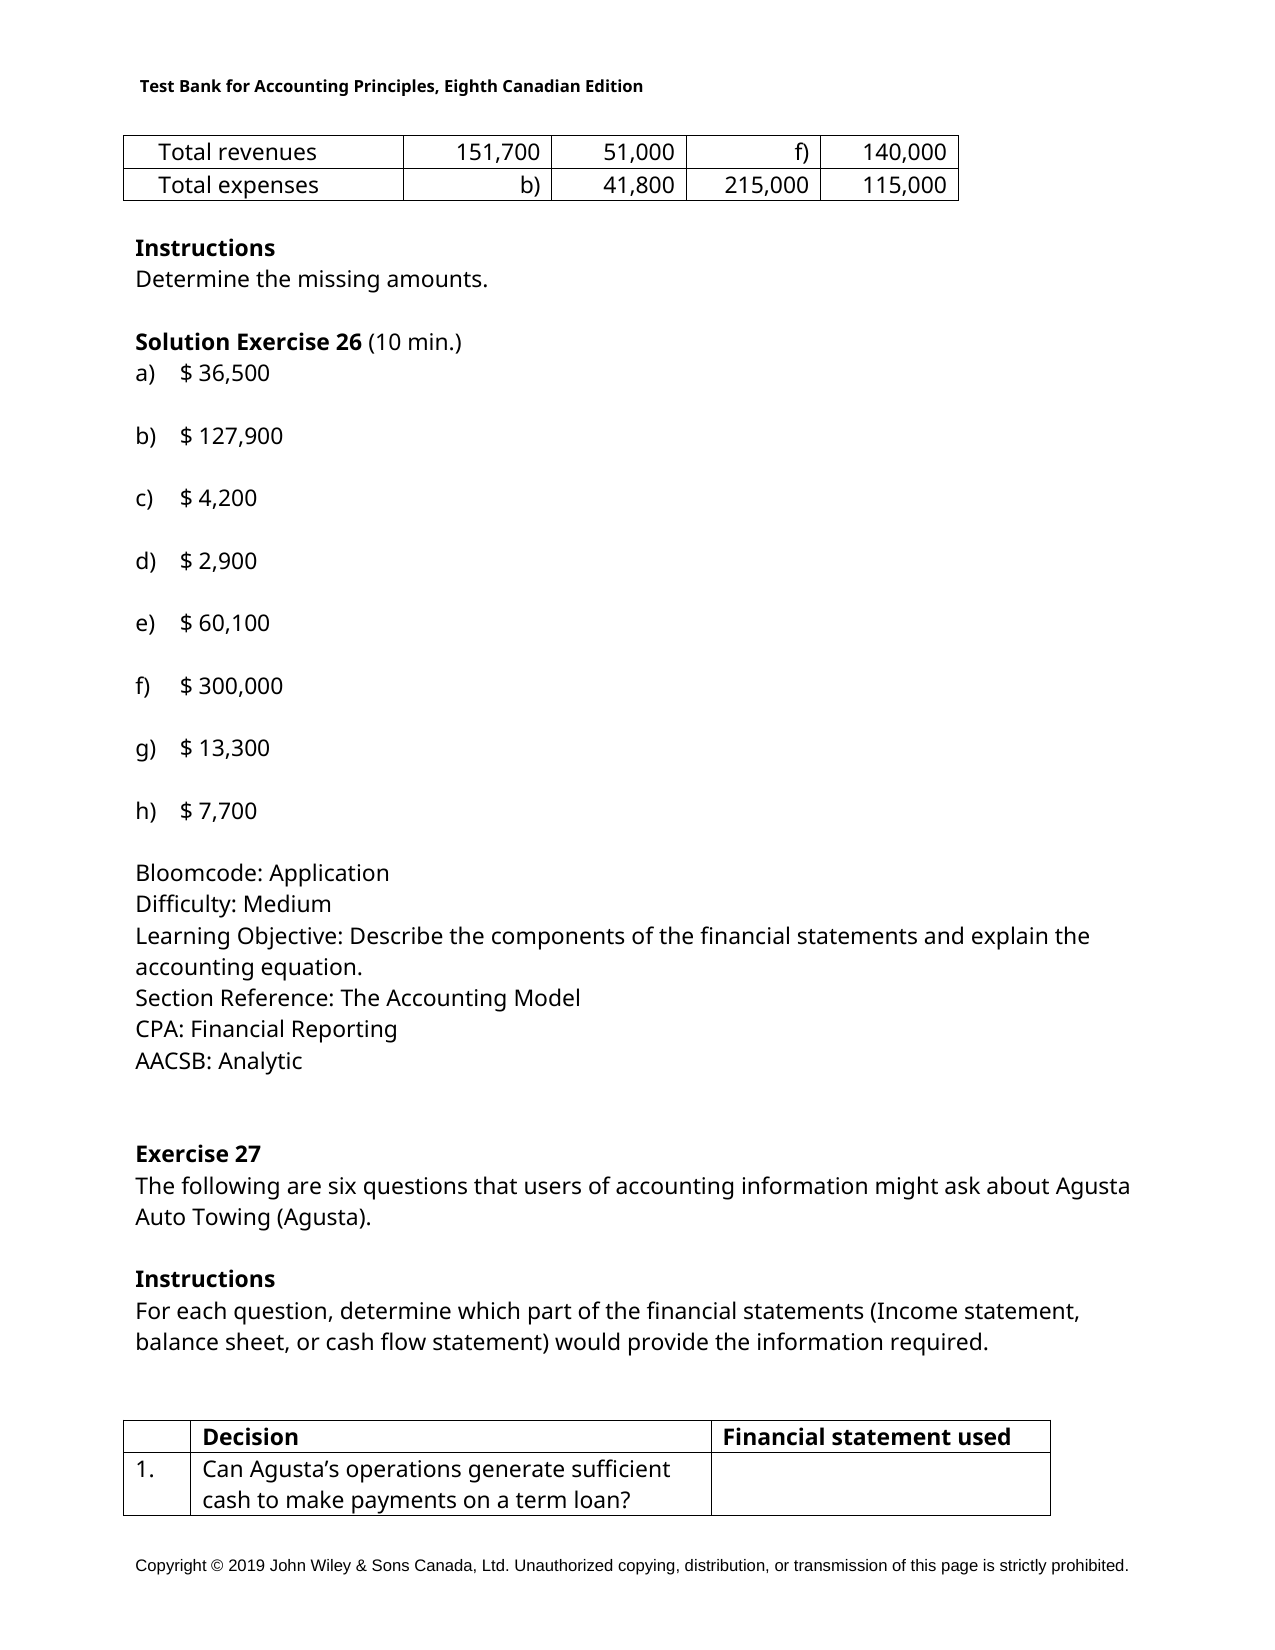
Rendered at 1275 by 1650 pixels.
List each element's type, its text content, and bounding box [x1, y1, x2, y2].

text Section Reference: The Accounting Model [135, 982, 1140, 1013]
table_cell 140,000 [821, 136, 958, 167]
text d) $ 2,900 [135, 544, 1140, 576]
table_cell [712, 1453, 1050, 1515]
table_header [124, 1421, 190, 1452]
text Solution Exercise 26 (10 min.) [135, 326, 1140, 357]
text CPA: Financial Reporting [135, 1013, 1140, 1044]
table_cell 215,000 [687, 169, 820, 200]
text The following are six questions that users of accounting information might ask about Agusta Auto Towing (Agusta). [135, 1169, 1140, 1232]
table_cell 115,000 [821, 169, 958, 200]
text Bloomcode: Application [135, 857, 1140, 888]
text For each question, determine which part of the financial statements (Income statement, balance sheet, or cash flow statement) would provide the information required. [135, 1294, 1140, 1357]
table_cell b) [404, 169, 551, 200]
table_header Decision [191, 1421, 711, 1452]
table_cell Can Agusta’s operations generate sufficient cash to make payments on a term loan? [191, 1453, 711, 1515]
text Determine the missing amounts. [135, 263, 1140, 294]
text AACSB: Analytic [135, 1044, 1140, 1076]
text h) $ 7,700 [135, 794, 1140, 826]
table_cell 51,000 [552, 136, 686, 167]
text e) $ 60,100 [135, 607, 1140, 638]
table_cell f) [687, 136, 820, 167]
text Learning Objective: Describe the components of the financial statements and explain the accounting equation. [135, 919, 1140, 982]
text Instructions [135, 1263, 1140, 1294]
table_cell Total revenues [124, 136, 403, 167]
table_cell 41,800 [552, 169, 686, 200]
table_cell 1. [124, 1453, 190, 1515]
text b) $ 127,900 [135, 419, 1140, 451]
text c) $ 4,200 [135, 482, 1140, 513]
text f) $ 300,000 [135, 669, 1140, 701]
text Instructions [135, 232, 1140, 263]
text a) $ 36,500 [135, 357, 1140, 388]
subtitle Exercise 27 [135, 1138, 1140, 1169]
table_header Financial statement used [712, 1421, 1050, 1452]
text g) $ 13,300 [135, 732, 1140, 763]
table_cell Total expenses [124, 169, 403, 200]
table_cell 151,700 [404, 136, 551, 167]
list Difficulty: Medium [135, 888, 1140, 919]
